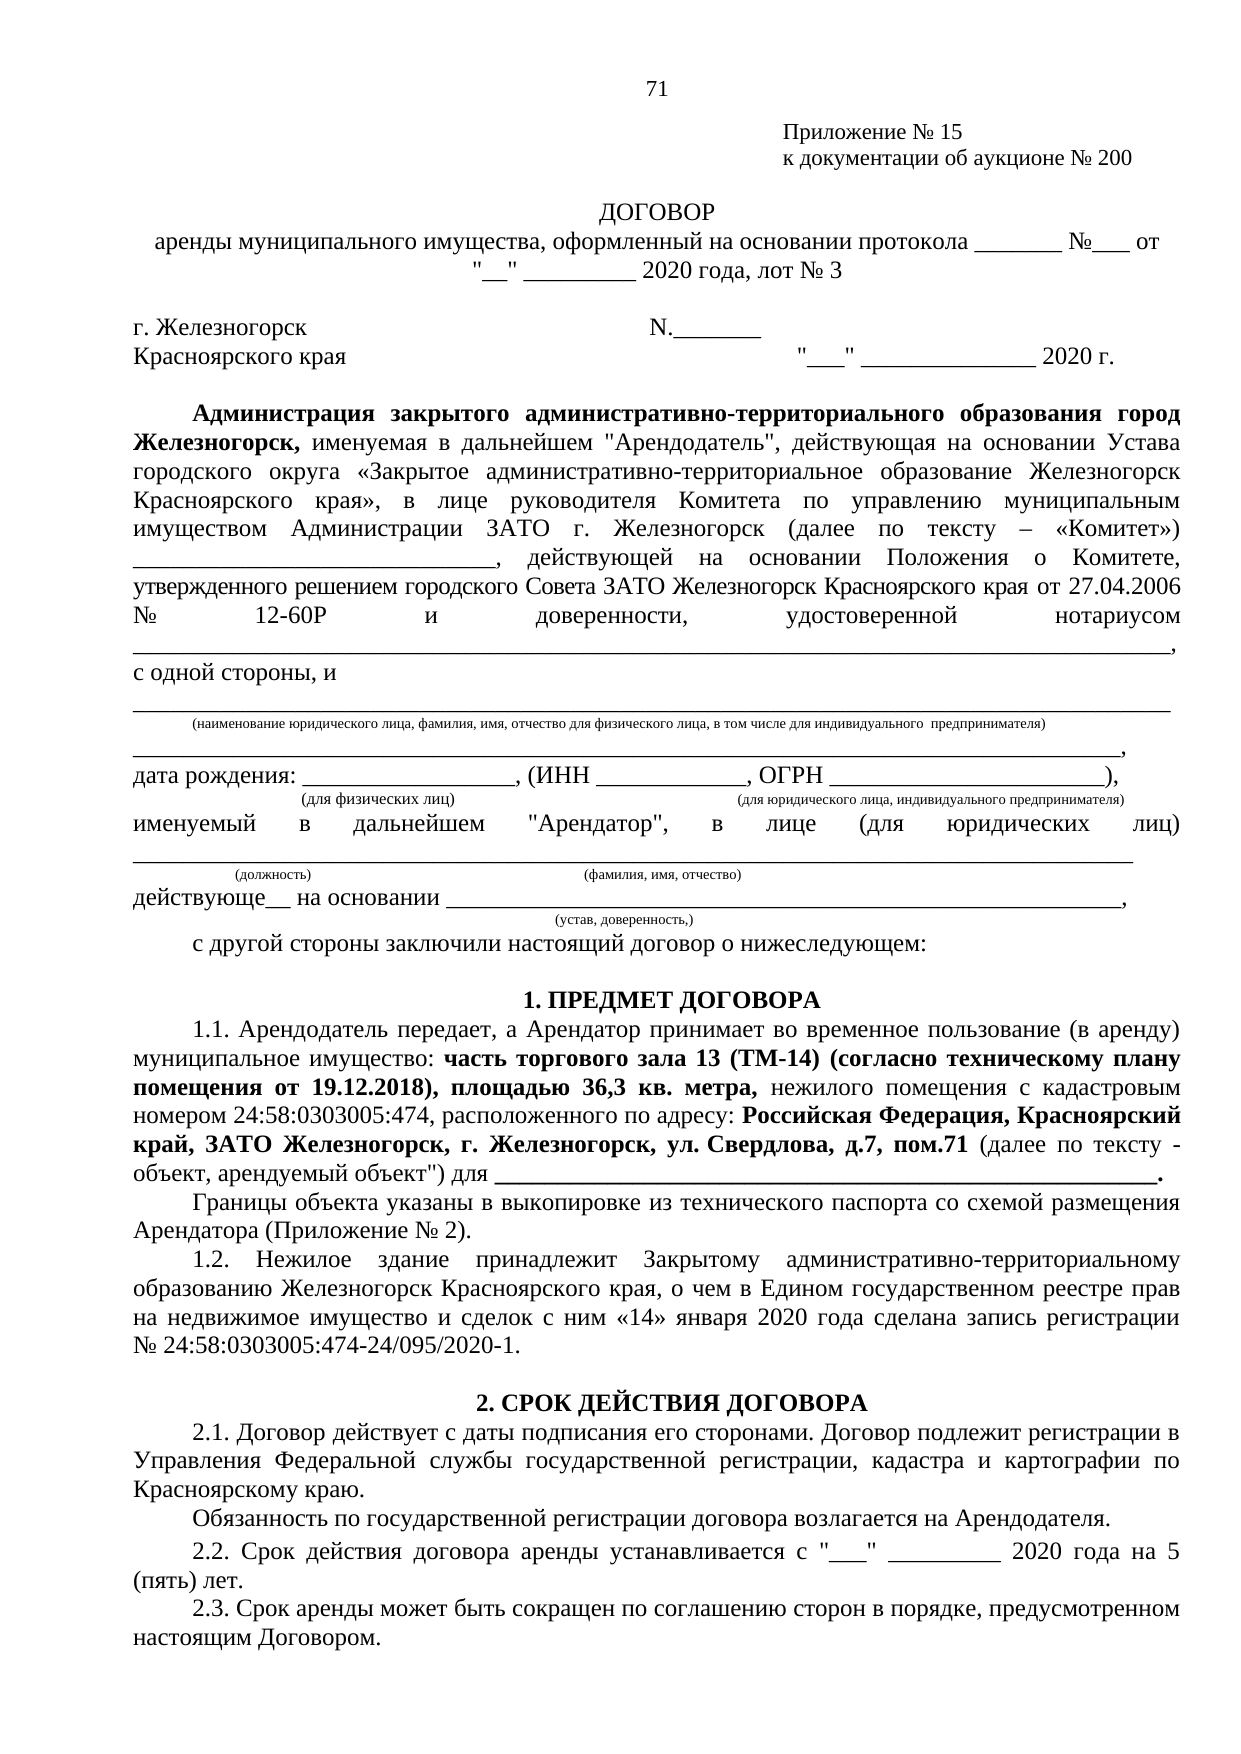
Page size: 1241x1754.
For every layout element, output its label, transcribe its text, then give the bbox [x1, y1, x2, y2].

text Красноярского края "___" ______________ 2020 г. [133, 341, 1181, 370]
text Обязанность по государственной регистрации договора возлагается на Арендодателя. [133, 1503, 1181, 1532]
text 2.1. Договор действует с даты подписания его сторонами. Договор подлежит регистрации в Управления Федеральной службы государственной регистрации, кадастра и картографии по Красноярскому краю. [133, 1417, 1181, 1503]
text _______________________________________________________________________________, [133, 731, 1181, 760]
text с другой стороны заключили настоящий договор о нижеследующем: [133, 928, 1181, 957]
text дата рождения: _________________, (ИНН ____________, ОГРН ______________________), [133, 760, 1181, 789]
title ДОГОВОР [133, 197, 1181, 226]
text г. Железногорск N._______ [133, 312, 1181, 341]
text 2. СРОК ДЕЙСТВИЯ ДОГОВОРА [133, 1388, 1181, 1417]
text 1.1. Арендодатель передает, а Арендатор принимает во временное пользование (в аренду) муниципальное имущество: часть торгового зала 13 (ТМ-14) (согласно техническому плану помещения от 19.12.2018), площадью 36,3 кв. метра, нежилого помещения с кадастровым номером 24:58:0303005:474, расположенного по адресу: Российская Федерация, Красноярский край, ЗАТО Железногорск, г. Железногорск, ул. Свердлова, д.7, пом.71 (далее по тексту - объект, арендуемый объект") для _____________________________________________________. [133, 1014, 1181, 1187]
text (должность) (фамилия, имя, отчество) [133, 866, 1181, 882]
text 1.2. Нежилое здание принадлежит Закрытому административно-территориальному образованию Железногорск Красноярского края, о чем в Едином государственном реестре прав на недвижимое имущество и сделок с ним «14» января 2020 года сделана запись регистрации № 24:58:0303005:474-24/095/2020-1. [133, 1244, 1181, 1359]
text 2.2. Срок действия договора аренды устанавливается с "___" _________ 2020 года на 5 (пять) лет. [133, 1536, 1181, 1593]
text действующе__ на основании ______________________________________________________, [133, 882, 1181, 911]
text к документации об аукционе № 200 [783, 144, 1181, 171]
text именуемый в дальнейшем "Арендатор", в лице (для юридических лиц) ________________________________________________________________________________ [133, 808, 1181, 866]
text 1. ПРЕДМЕТ ДОГОВОРА [133, 985, 1181, 1014]
text Приложение № 15 [783, 118, 1181, 144]
text Администрация закрытого административно-территориального образования город Железногорск, именуемая в дальнейшем "Арендодатель", действующая на основании Устава городского округа «Закрытое административно-территориальное образование Железногорск Красноярского края», в лице руководителя Комитета по управлению муниципальным имуществом Администрации ЗАТО г. Железногорск (далее по тексту – «Комитет») _____________________________, действующей на основании Положения о Комитете, утвержденного решением городского Совета ЗАТО Железногорск Красноярского края от 27.04.2006 № 12-60Р и доверенности, удостоверенной нотариусом ___________________________________________________________________________________, с одной стороны, и [133, 398, 1181, 686]
text 2.3. Срок аренды может быть сокращен по соглашению сторон в порядке, предусмотренном настоящим Договором. [133, 1593, 1181, 1651]
text аренды муниципального имущества, оформленный на основании протокола _______ №___ от "__" _________ 2020 года, лот № 3 [133, 226, 1181, 283]
text (для физических лиц) (для юридического лица, индивидуального предпринимателя) [133, 789, 1181, 808]
text (наименование юридического лица, фамилия, имя, отчество для физического лица, в том числе для индивидуального предпринимателя) [133, 715, 1181, 731]
text ___________________________________________________________________________________ [133, 686, 1181, 715]
text Границы объекта указаны в выкопировке из технического паспорта со схемой размещения Арендатора (Приложение № 2). [133, 1187, 1181, 1244]
text (устав, доверенность,) [133, 911, 1181, 928]
